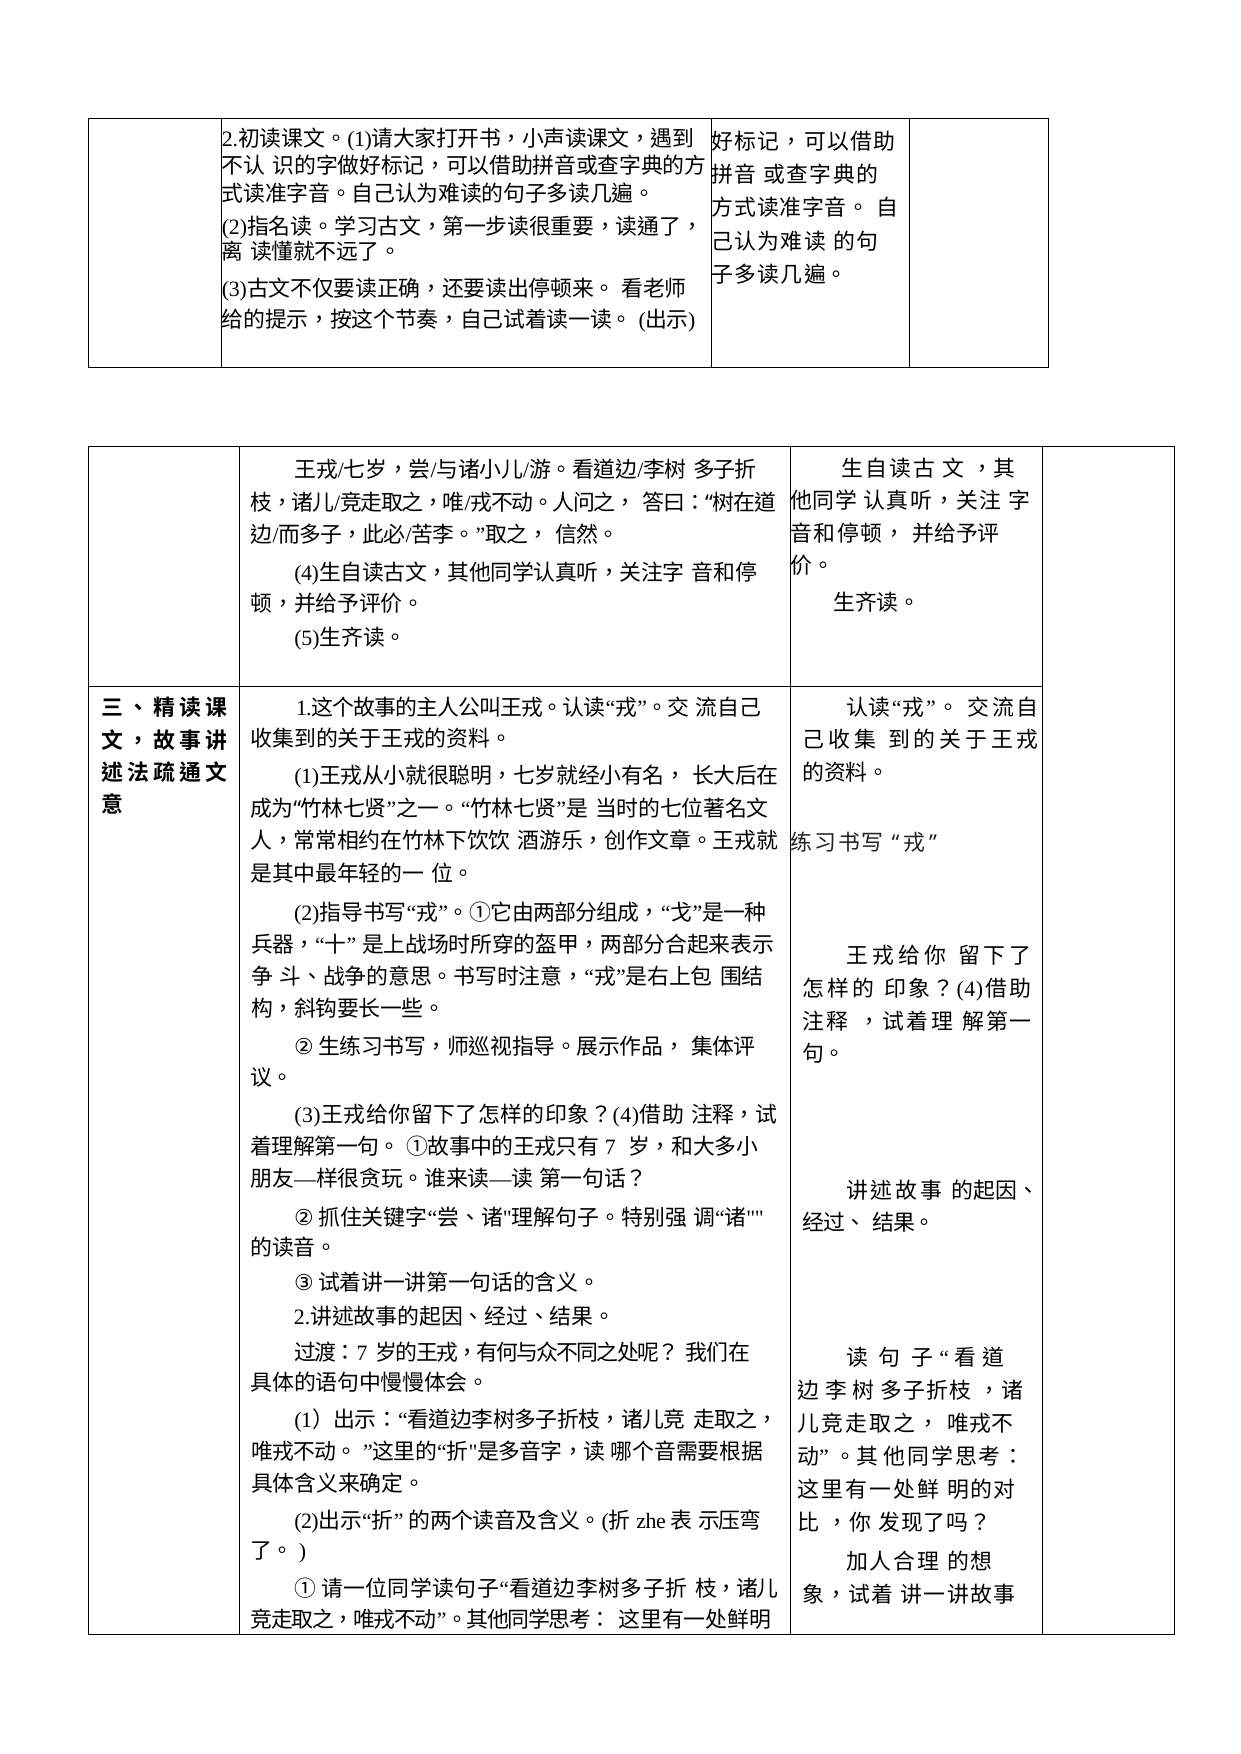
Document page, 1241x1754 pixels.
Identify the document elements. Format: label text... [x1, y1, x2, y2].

table_header [89, 447, 239, 686]
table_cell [222, 119, 711, 367]
table_cell [910, 119, 1048, 367]
table_cell 三、精读课 文，故事讲 述法疏通文 意 [89, 687, 239, 1634]
table_header 生自读古 文 ，其他同学 认真听，关注 字音和停顿， 并给予评价。 生齐读。 [791, 447, 1042, 686]
table_header 王戎/七岁，尝/与诸小儿/游。看道边/李树 多子折枝，诸儿/竞走取之，唯/戎不动。人问之， 答曰：“树在道边/而多子，此必/苦李。”取之， 信然。 (4)生自读古文，其他同学认真听，关注字 音和停顿，并给予评价。 (5)生齐读。 [240, 447, 790, 686]
table_header [1043, 447, 1174, 1634]
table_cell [791, 687, 1042, 1634]
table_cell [712, 119, 909, 367]
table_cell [240, 687, 790, 1634]
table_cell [89, 119, 221, 367]
